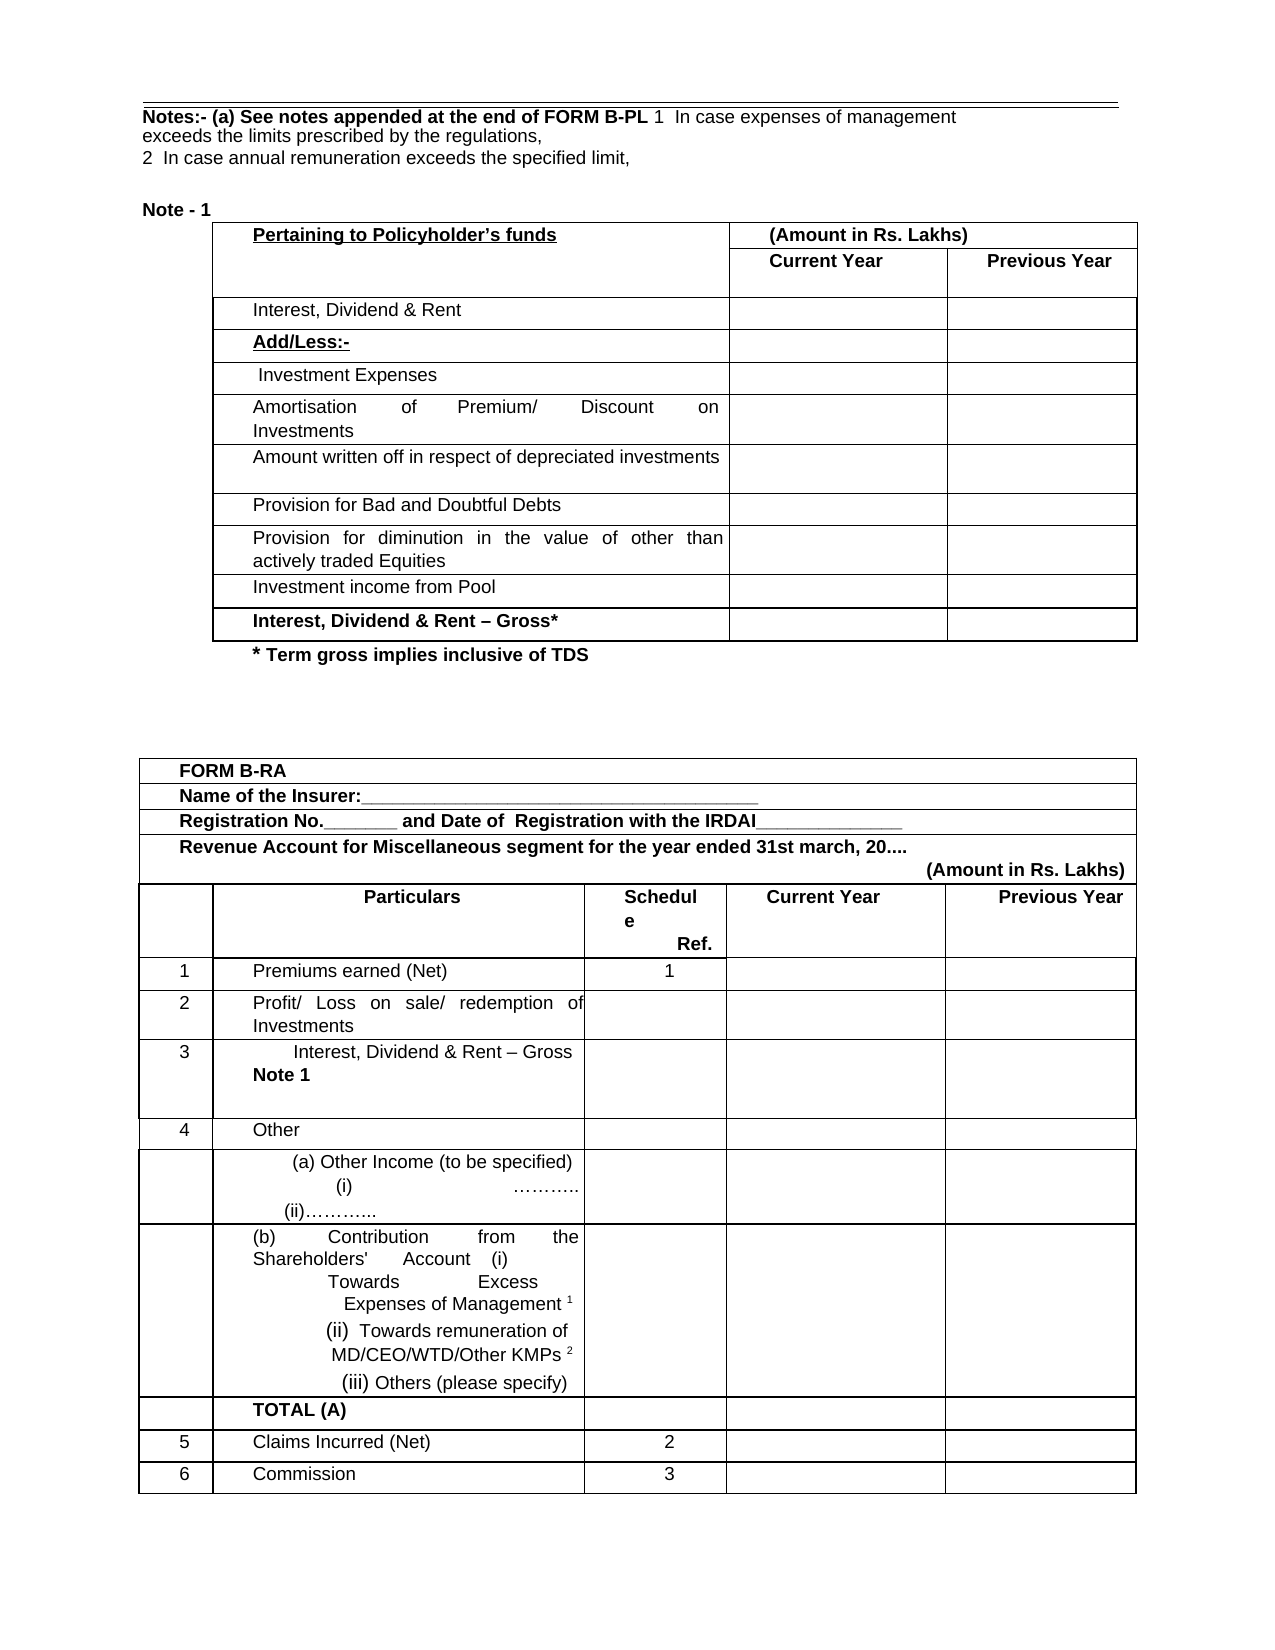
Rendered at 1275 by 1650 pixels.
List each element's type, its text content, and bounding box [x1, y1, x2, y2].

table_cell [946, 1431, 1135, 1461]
text 2 In case annual remuneration exceeds the specified limit, [142, 147, 784, 168]
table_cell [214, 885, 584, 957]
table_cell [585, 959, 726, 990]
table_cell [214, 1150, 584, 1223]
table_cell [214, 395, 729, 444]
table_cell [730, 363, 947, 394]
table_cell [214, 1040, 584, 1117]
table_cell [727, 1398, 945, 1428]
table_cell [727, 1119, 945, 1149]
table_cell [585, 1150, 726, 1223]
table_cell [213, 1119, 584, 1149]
text Note - 1 [142, 199, 1131, 221]
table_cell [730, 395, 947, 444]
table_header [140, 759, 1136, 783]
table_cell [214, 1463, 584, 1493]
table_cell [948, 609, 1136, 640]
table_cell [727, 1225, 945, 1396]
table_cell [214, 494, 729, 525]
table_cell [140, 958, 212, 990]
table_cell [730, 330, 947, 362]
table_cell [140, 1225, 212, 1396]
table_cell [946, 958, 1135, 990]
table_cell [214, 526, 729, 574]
list Term gross implies inclusive of TDS [252, 642, 1131, 666]
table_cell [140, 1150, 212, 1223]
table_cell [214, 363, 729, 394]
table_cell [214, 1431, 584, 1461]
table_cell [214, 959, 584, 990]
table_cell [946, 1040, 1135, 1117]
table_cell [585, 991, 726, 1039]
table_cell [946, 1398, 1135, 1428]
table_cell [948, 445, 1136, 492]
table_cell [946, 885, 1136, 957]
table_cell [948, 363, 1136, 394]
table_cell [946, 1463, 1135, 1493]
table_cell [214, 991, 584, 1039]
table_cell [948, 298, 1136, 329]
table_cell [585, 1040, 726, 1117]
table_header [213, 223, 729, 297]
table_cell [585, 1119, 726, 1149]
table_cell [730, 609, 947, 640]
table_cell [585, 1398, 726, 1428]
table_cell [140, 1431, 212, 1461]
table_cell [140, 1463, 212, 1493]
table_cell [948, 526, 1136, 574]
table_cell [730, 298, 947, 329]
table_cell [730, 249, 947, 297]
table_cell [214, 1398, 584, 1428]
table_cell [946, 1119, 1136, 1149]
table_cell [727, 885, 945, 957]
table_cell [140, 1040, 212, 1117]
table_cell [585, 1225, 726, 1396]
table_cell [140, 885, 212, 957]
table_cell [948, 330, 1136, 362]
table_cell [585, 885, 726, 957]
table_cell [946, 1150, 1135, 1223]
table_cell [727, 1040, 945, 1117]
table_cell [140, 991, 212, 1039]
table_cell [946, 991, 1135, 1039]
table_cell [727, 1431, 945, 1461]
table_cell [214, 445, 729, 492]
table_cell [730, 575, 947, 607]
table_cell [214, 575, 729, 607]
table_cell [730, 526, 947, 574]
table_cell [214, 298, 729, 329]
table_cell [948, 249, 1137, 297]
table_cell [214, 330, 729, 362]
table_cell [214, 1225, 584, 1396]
text Notes:- (a) See notes appended at the end of FORM B-PL 1 In case expenses of management exceeds the limits prescribed by the regulations, [142, 99, 1029, 147]
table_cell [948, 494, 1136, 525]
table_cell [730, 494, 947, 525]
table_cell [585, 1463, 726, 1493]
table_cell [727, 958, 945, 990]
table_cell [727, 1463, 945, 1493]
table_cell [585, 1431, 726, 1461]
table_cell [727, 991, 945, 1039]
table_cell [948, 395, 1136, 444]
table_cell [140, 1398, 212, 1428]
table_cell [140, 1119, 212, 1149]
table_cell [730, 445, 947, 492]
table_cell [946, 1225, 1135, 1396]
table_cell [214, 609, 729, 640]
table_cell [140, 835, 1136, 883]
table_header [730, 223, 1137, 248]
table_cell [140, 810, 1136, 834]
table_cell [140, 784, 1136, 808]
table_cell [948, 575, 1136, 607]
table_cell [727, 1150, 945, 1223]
